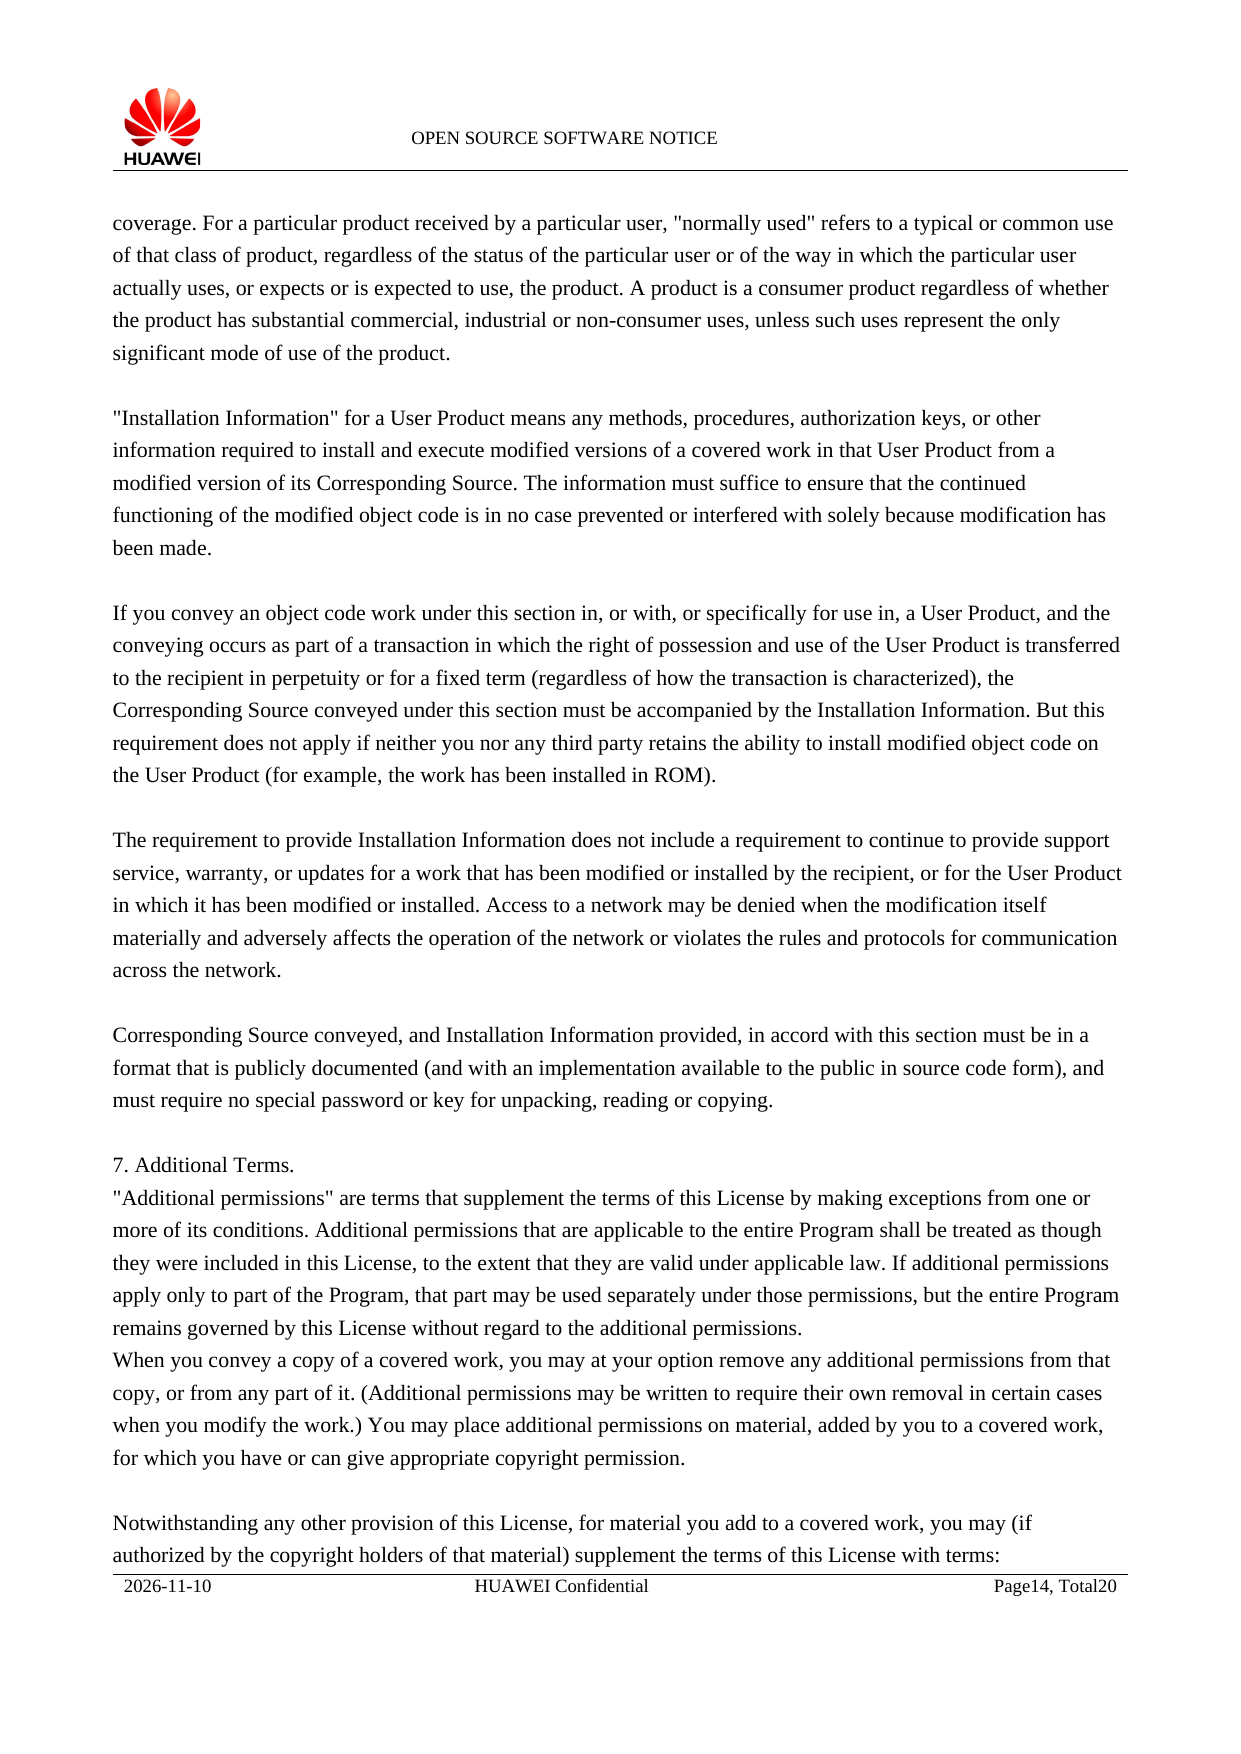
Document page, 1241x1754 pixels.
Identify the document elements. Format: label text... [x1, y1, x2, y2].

text "Installation Information" for a User Product means any methods, procedures, authorization keys, or other information required to install and execute modified versions of a covered work in that User Product from a modified version of its Corresponding Source. The information must suffice to ensure that the continued functioning of the modified object code is in no case prevented or interfered with solely because modification has been made. [112, 401, 1128, 564]
text When you convey a copy of a covered work, you may at your option remove any additional permissions from that copy, or from any part of it. (Additional permissions may be written to require their own removal in certain cases when you modify the work.) You may place additional permissions on material, added by you to a covered work, for which you have or can give appropriate copyright permission. [112, 1344, 1128, 1474]
picture [124, 88, 201, 165]
text "Additional permissions" are terms that supplement the terms of this License by making exceptions from one or more of its conditions. Additional permissions that are applicable to the entire Program shall be treated as though they were included in this License, to the extent that they are valid under applicable law. If additional permissions apply only to part of the Program, that part may be used separately under those permissions, but the entire Program remains governed by this License without regard to the additional permissions. [112, 1181, 1128, 1344]
text The requirement to provide Installation Information does not include a requirement to continue to provide support service, warranty, or updates for a work that has been modified or installed by the recipient, or for the User Product in which it has been modified or installed. Access to a network may be denied when the modification itself materially and adversely affects the operation of the network or violates the rules and protocols for communication across the network. [112, 824, 1128, 986]
text Notwithstanding any other provision of this License, for material you add to a covered work, you may (if authorized by the copyright holders of that material) supplement the terms of this License with terms: [112, 1506, 1128, 1571]
text If you convey an object code work under this section in, or with, or specifically for use in, a User Product, and the conveying occurs as part of a transaction in which the right of possession and use of the User Product is transferred to the recipient in perpetuity or for a fixed term (regardless of how the transaction is characterized), the Corresponding Source conveyed under this section must be accompanied by the Installation Information. But this requirement does not apply if neither you nor any third party retains the ability to install modified object code on the User Product (for example, the work has been installed in ROM). [112, 596, 1128, 791]
text 7. Additional Terms. [112, 1149, 1128, 1181]
text Corresponding Source conveyed, and Installation Information provided, in accord with this section must be in a format that is publicly documented (and with an implementation available to the public in source code form), and must require no special password or key for unpacking, reading or copying. [112, 1019, 1128, 1116]
